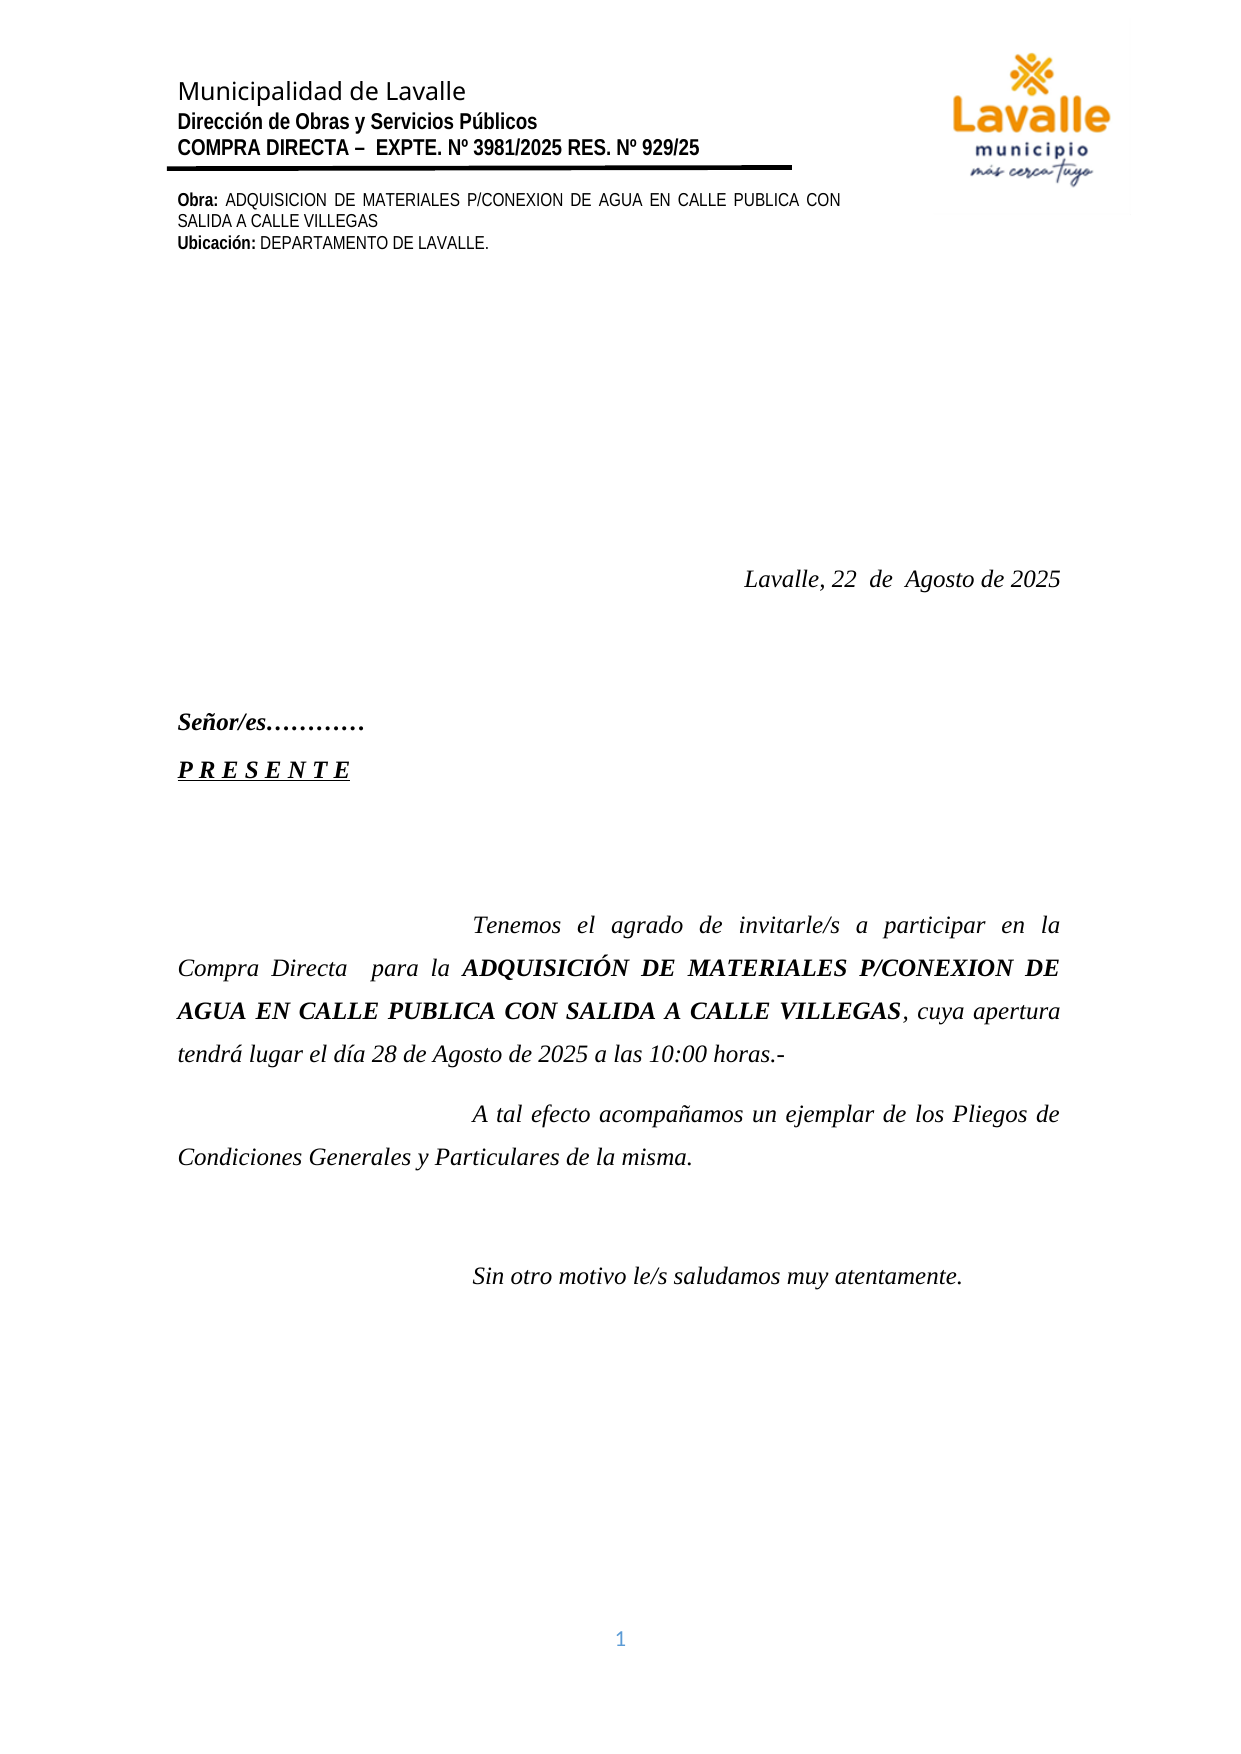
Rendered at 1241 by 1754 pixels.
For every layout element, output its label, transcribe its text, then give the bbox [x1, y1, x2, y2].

picture [933, 18, 1132, 216]
text P R E S E N T E [177, 755, 1063, 784]
text Sin otro motivo le/s saludamos muy atentamente. [177, 1261, 1063, 1290]
text Tenemos el agrado de invitarle/s a participar en la Compra Directa para la ADQUISICIÓN DE MATERIALES P/CONEXION DE AGUA EN CALLE PUBLICA CON SALIDA A CALLE VILLEGAS, cuya apertura tendrá lugar el día 28 de Agosto de 2025 a las 10:00 horas.- [177, 910, 1063, 1068]
text Lavalle, 22 de Agosto de 2025 [177, 564, 1063, 593]
text Señor/es………… [177, 707, 1063, 736]
text A tal efecto acompañamos un ejemplar de los Pliegos de Condiciones Generales y Particulares de la misma. [177, 1099, 1063, 1171]
